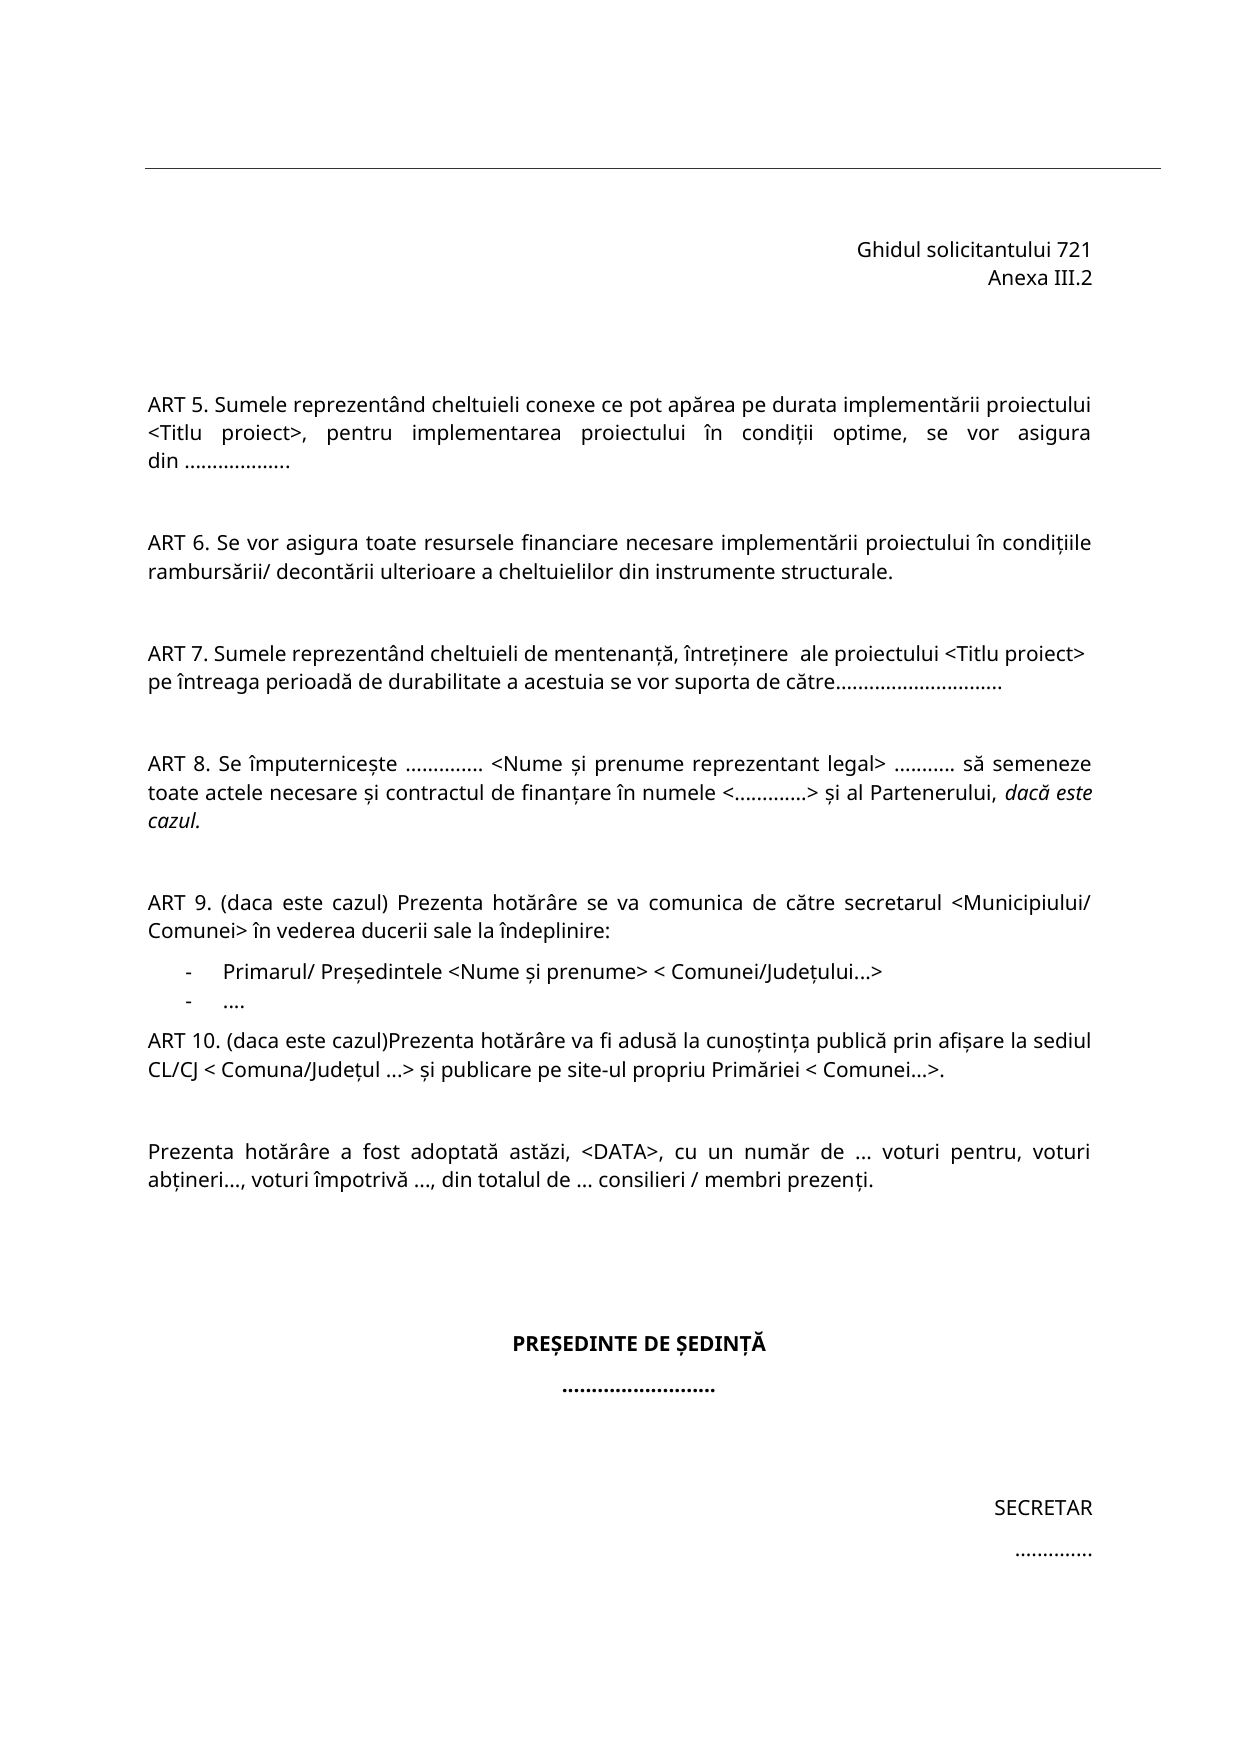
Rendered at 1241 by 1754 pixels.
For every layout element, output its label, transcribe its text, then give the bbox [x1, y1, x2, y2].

text .......................... [185, 1370, 1093, 1398]
list .... [185, 986, 1093, 1014]
text ART 9. (daca este cazul) Prezenta hotărâre se va comunica de către secretarul <Municipiului/ Comunei> în vederea ducerii sale la îndeplinire: [148, 888, 1093, 945]
text Prezenta hotărâre a fost adoptată astăzi, <DATA>, cu un număr de ... voturi pentru, voturi abţineri..., voturi împotrivă ..., din totalul de ... consilieri / membri prezenţi. [148, 1137, 1093, 1194]
list Primarul/ Președintele <Nume și prenume> < Comunei/Județului...> [185, 957, 1093, 986]
text ART 6. Se vor asigura toate resursele financiare necesare implementării proiectului în condițiile rambursării/ decontării ulterioare a cheltuielilor din instrumente structurale. [148, 528, 1093, 585]
text ART 5. Sumele reprezentând cheltuieli conexe ce pot apărea pe durata implementării proiectului <Titlu proiect>, pentru implementarea proiectului în condiții optime, se vor asigura din ................... [148, 390, 1093, 475]
text ART 8. Se împuternicește .............. <Nume și prenume reprezentant legal> ........... să semeneze toate actele necesare şi contractul de finanţare în numele <.............> şi al Partenerului, dacă este cazul. [148, 749, 1093, 834]
text ART 7. Sumele reprezentând cheltuieli de mentenanță, întreținere ale proiectului <Titlu proiect> pe întreaga perioadă de durabilitate a acestuia se vor suporta de către.............................. [148, 639, 1093, 696]
text SECRETAR [185, 1493, 1093, 1521]
text PREŞEDINTE DE ŞEDINŢĂ [185, 1329, 1093, 1358]
text ART 10. (daca este cazul)Prezenta hotărâre va fi adusă la cunoştinţa publică prin afişare la sediul CL/CJ < Comuna/Județul ...> şi publicare pe site-ul propriu Primăriei < Comunei...>. [148, 1027, 1093, 1083]
text .............. [185, 1534, 1093, 1562]
